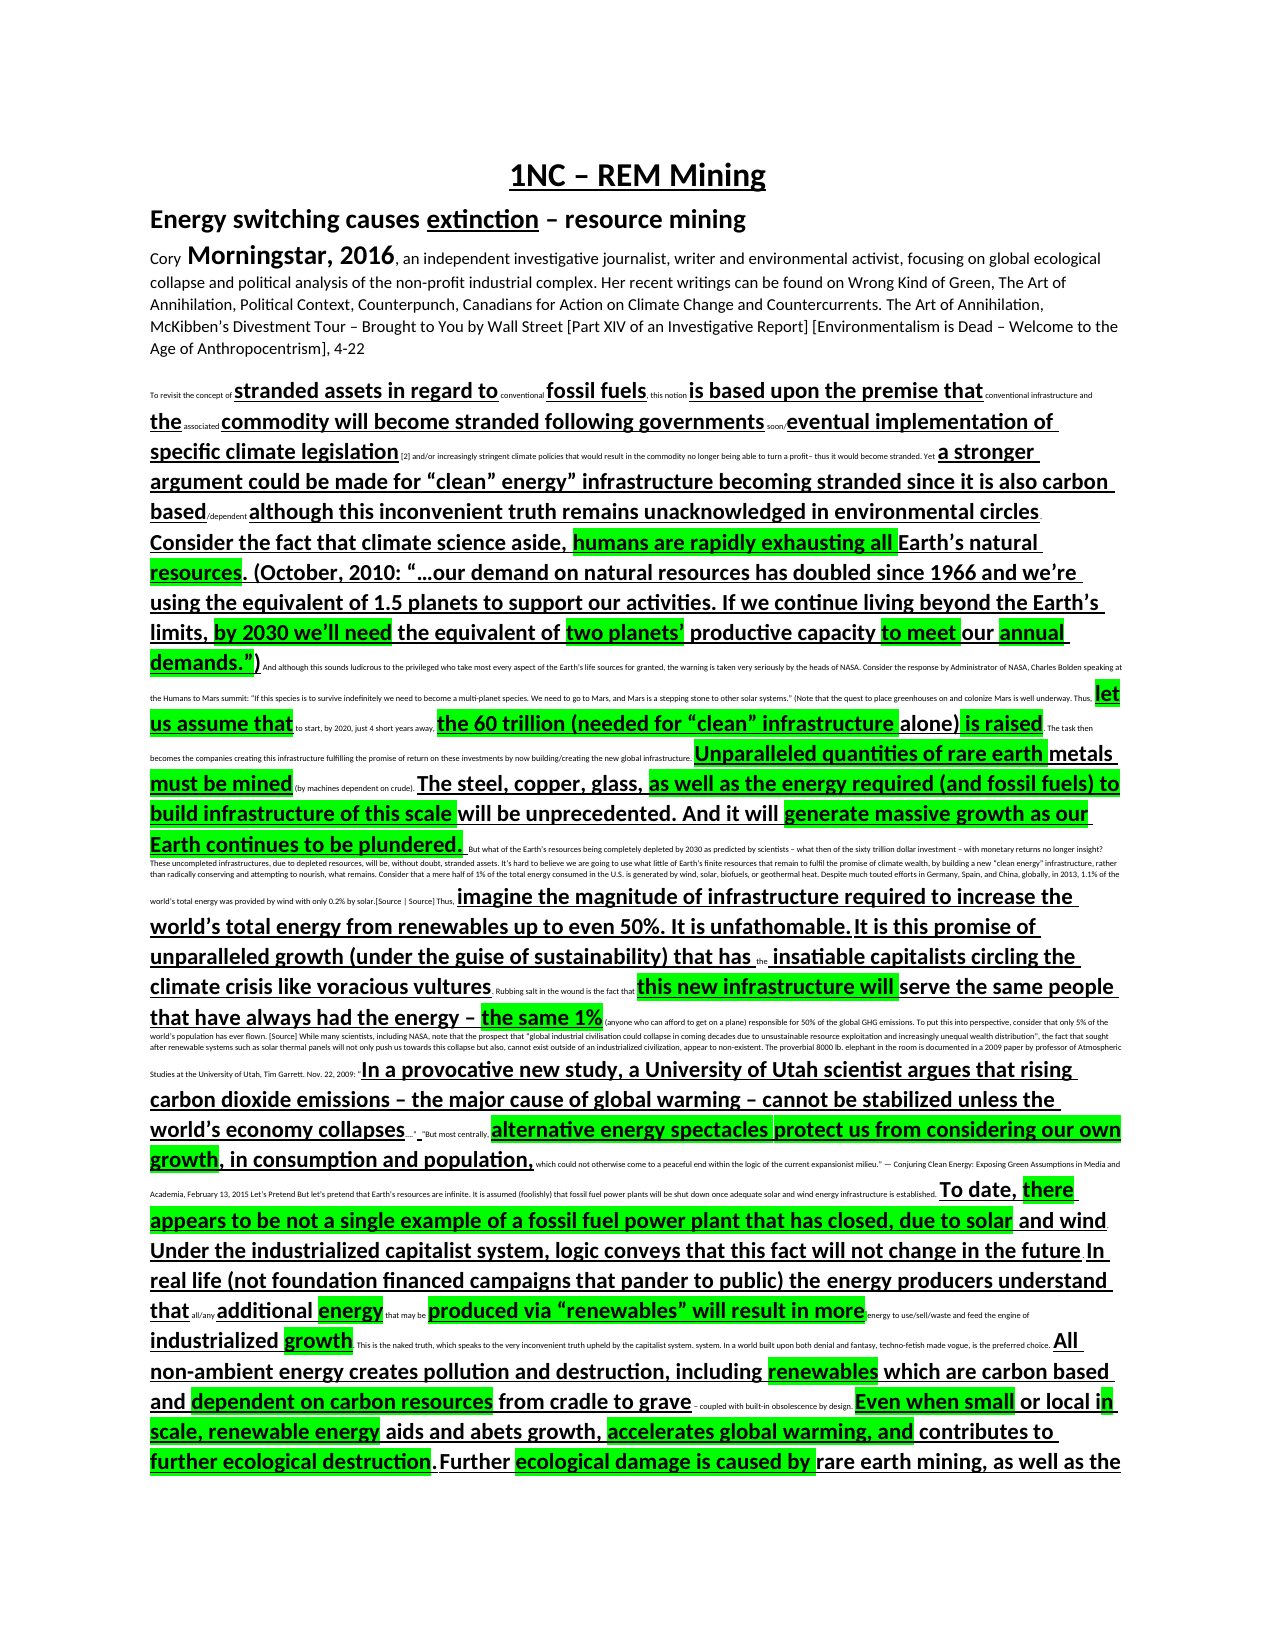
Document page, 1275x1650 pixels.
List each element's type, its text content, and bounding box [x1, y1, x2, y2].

text Cory Morningstar, 2016, an independent investigative journalist, writer and environmental activist, focusing on global ecological collapse and political analysis of the non-profit industrial complex. Her recent writings can be found on Wrong Kind of Green, The Art of Annihilation, Political Context, Counterpunch, Canadians for Action on Climate Change and Countercurrents. The Art of Annihilation, McKibben’s Divestment Tour – Brought to You by Wall Street [Part XIV of an Investigative Report] [Environmentalism is Dead – Welcome to the Age of Anthropocentrism], 4-22 [150, 238, 1125, 358]
subtitle 1NC – REM Mining [150, 154, 1125, 195]
subtitle Energy switching causes extinction – resource mining [150, 202, 1125, 235]
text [150, 377, 1125, 1476]
